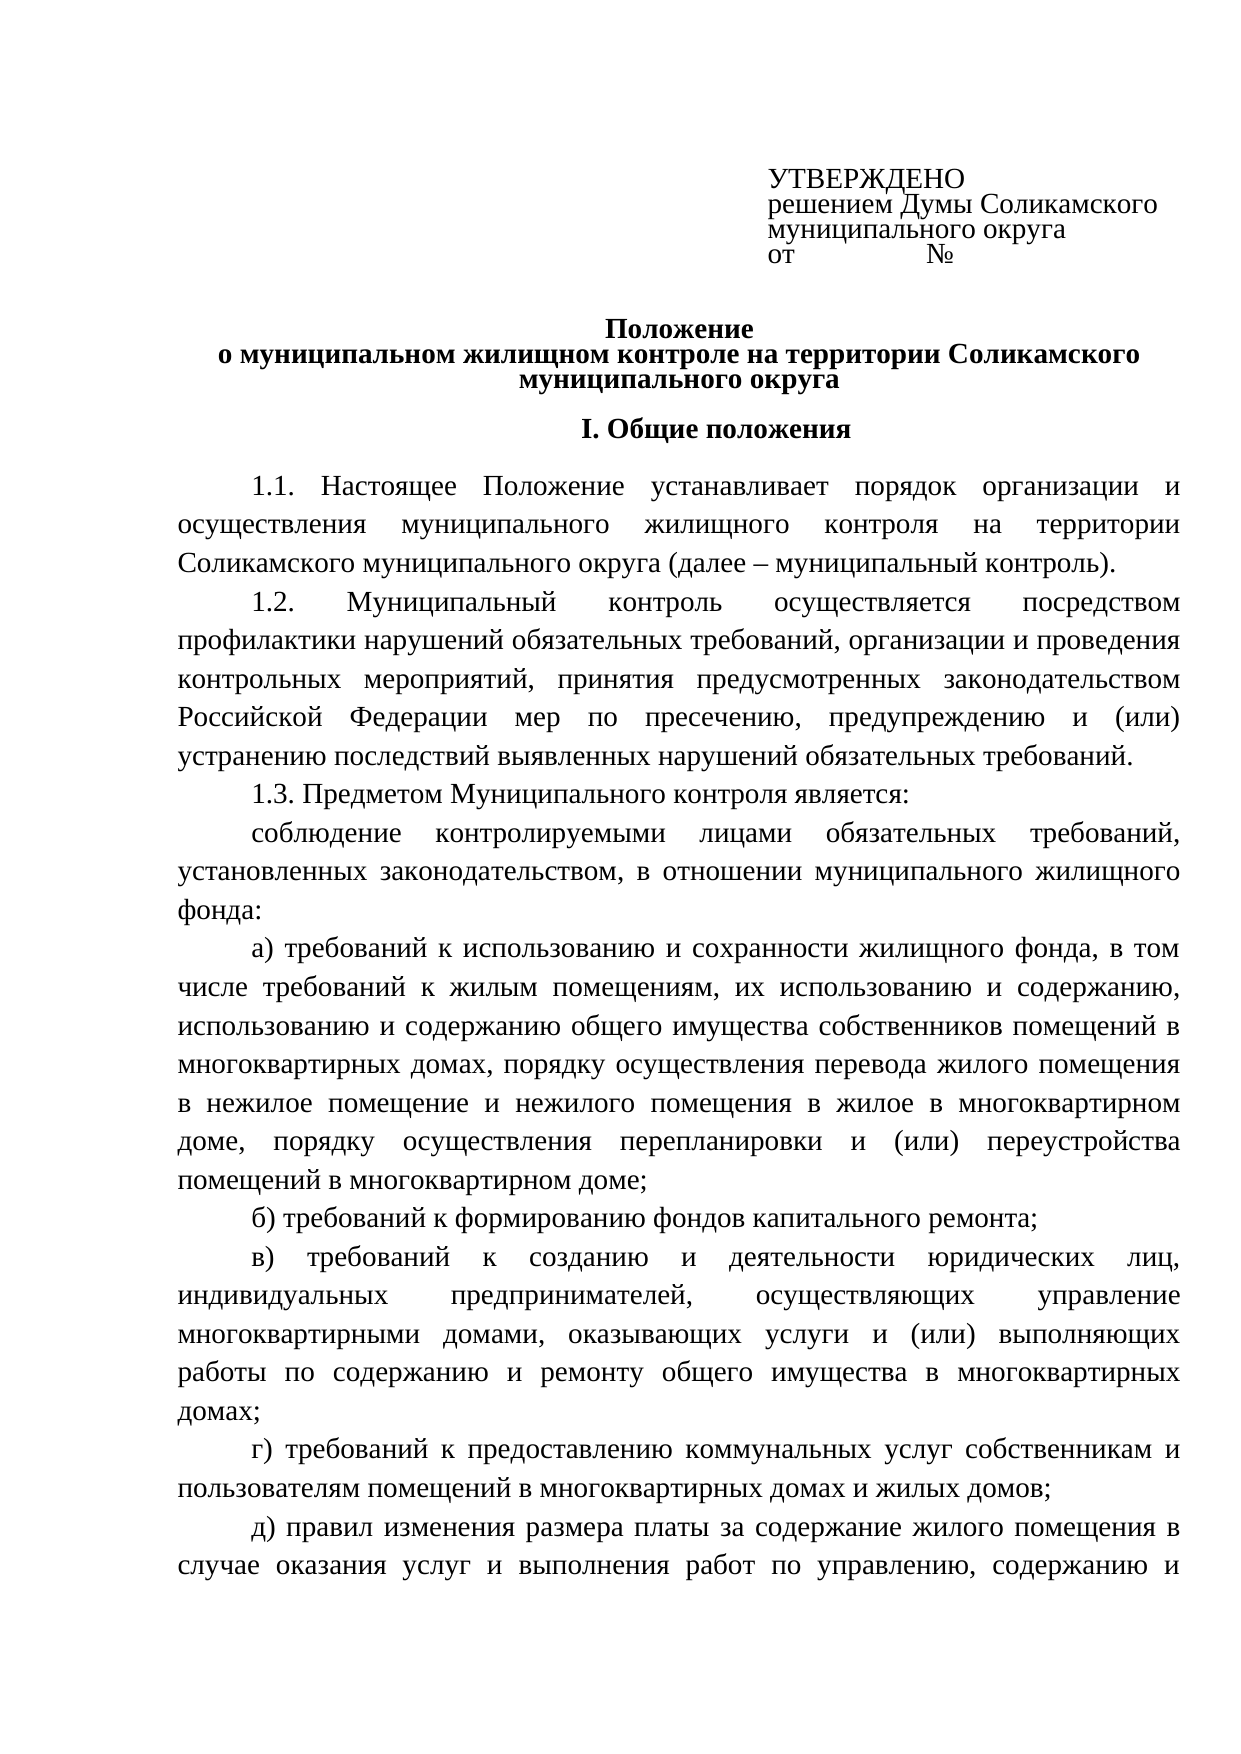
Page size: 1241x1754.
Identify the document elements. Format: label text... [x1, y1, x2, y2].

text от № [767, 243, 1181, 268]
text I. Общие положения [177, 418, 1181, 443]
text 1.2. Муниципальный контроль осуществляется посредством профилактики нарушений обязательных требований, организации и проведения контрольных мероприятий, принятия предусмотренных законодательством Российской Федерации мер по пресечению, предупреждению и (или) устранению последствий выявленных нарушений обязательных требований. [177, 584, 1181, 771]
text соблюдение контролируемыми лицами обязательных требований, установленных законодательством, в отношении муниципального жилищного фонда: [177, 815, 1181, 926]
text решением Думы Соликамского муниципального округа [767, 193, 1181, 243]
text г) требований к предоставлению коммунальных услуг собственникам и пользователям помещений в многоквартирных домах и жилых домов; [177, 1432, 1181, 1504]
text б) требований к формированию фондов капитального ремонта; [177, 1200, 1181, 1234]
text 1.3. Предметом Муниципального контроля является: [177, 776, 1181, 810]
text Положение [177, 318, 1181, 343]
text 1.1. Настоящее Положение устанавливает порядок организации и осуществления муниципального жилищного контроля на территории Соликамского муниципального округа (далее – муниципальный контроль). [177, 468, 1181, 579]
text о муниципальном жилищном контроле на территории Соликамского муниципального округа [177, 343, 1181, 393]
text а) требований к использованию и сохранности жилищного фонда, в том числе требований к жилым помещениям, их использованию и содержанию, использованию и содержанию общего имущества собственников помещений в многоквартирных домах, порядку осуществления перевода жилого помещения в нежилое помещение и нежилого помещения в жилое в многоквартирном доме, порядку осуществления перепланировки и (или) переустройства помещений в многоквартирном доме; [177, 931, 1181, 1195]
text в) требований к созданию и деятельности юридических лиц, индивидуальных предпринимателей, осуществляющих управление многоквартирными домами, оказывающих услуги и (или) выполняющих работы по содержанию и ремонту общего имущества в многоквартирных домах; [177, 1239, 1181, 1427]
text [177, 1509, 1181, 1581]
text УТВЕРЖДЕНО [767, 168, 1181, 193]
